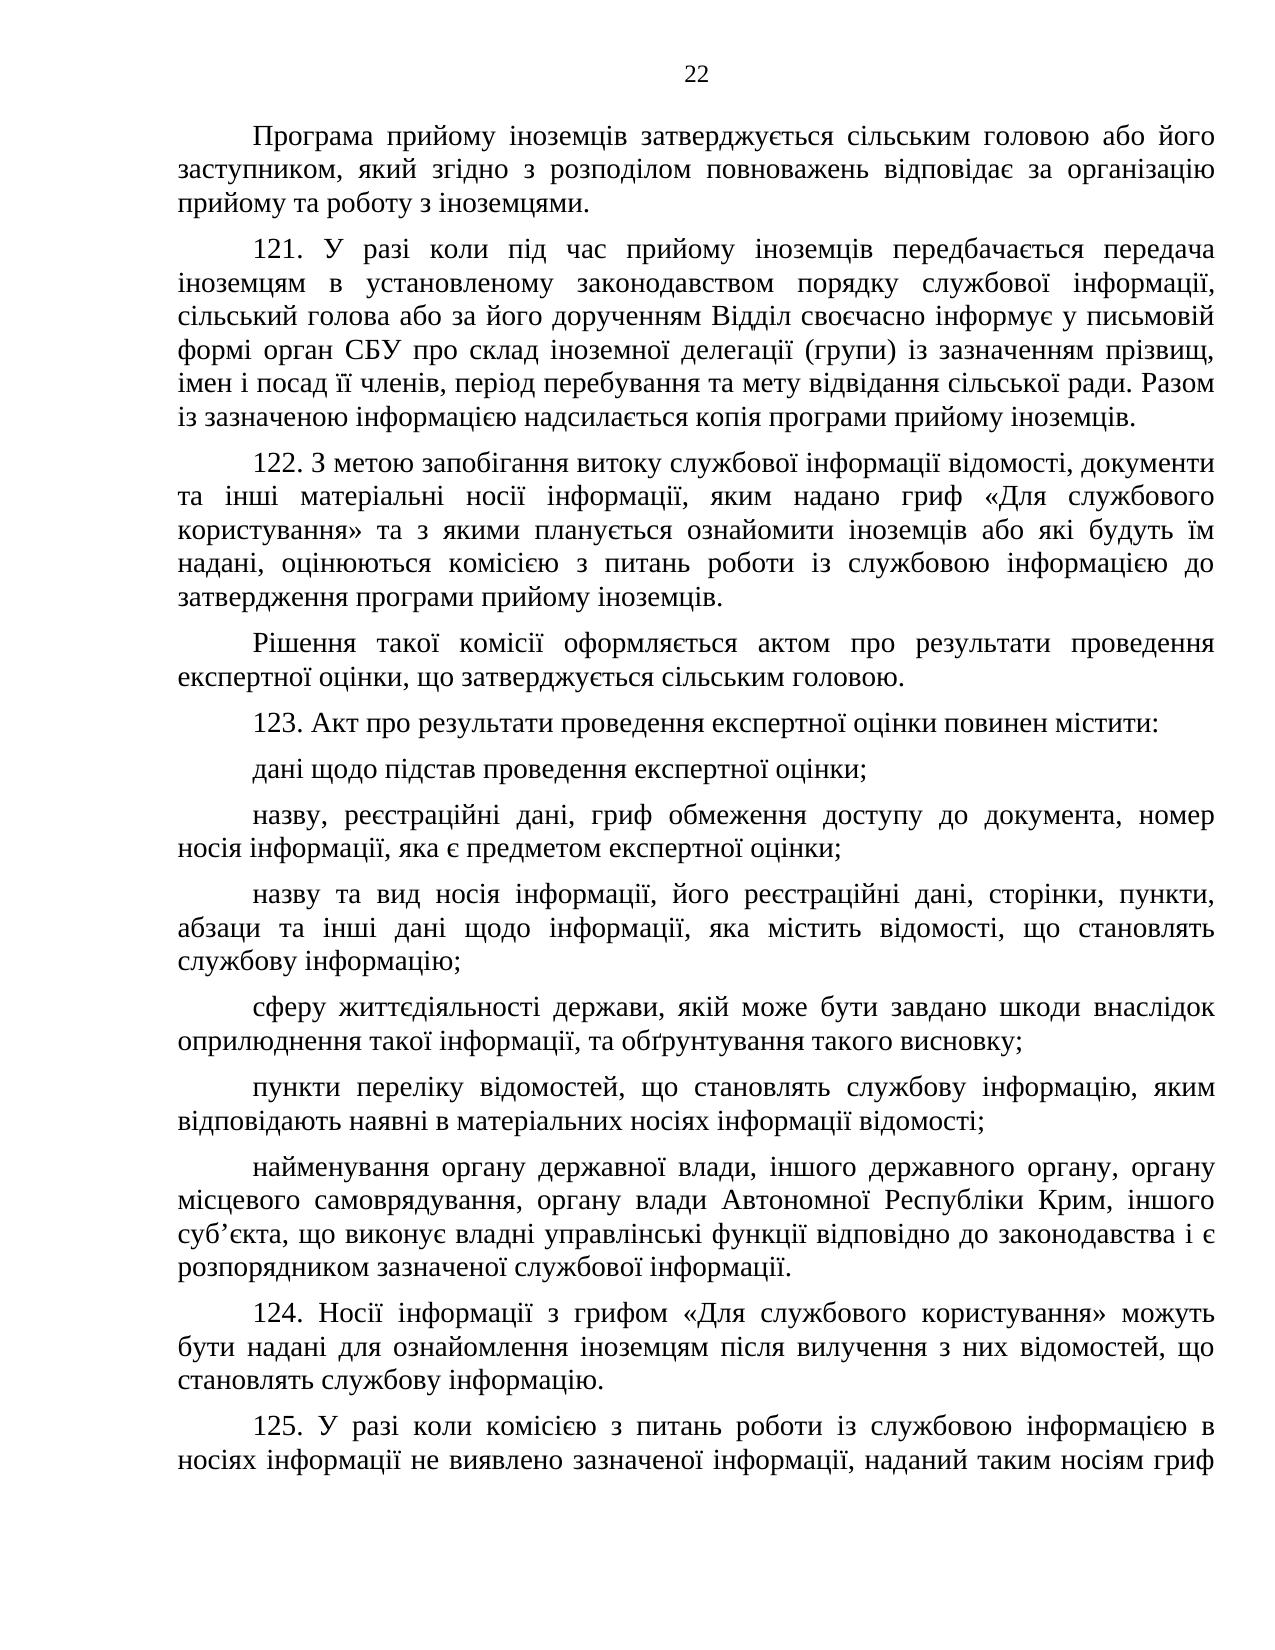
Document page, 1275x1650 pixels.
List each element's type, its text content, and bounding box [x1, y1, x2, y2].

text 122. З метою запобігання витоку службової інформації відомості, документи та інші матеріальні носії інформації, яким надано гриф «Для службового користування» та з якими планується ознайомити іноземців або які будуть їм надані, оцінюються комісією з питань роботи із службовою інформацією до затвердження програми прийому іноземців. [177, 445, 1216, 613]
text пункти переліку відомостей, що становлять службову інформацію, яким відповідають наявні в матеріальних носіях інформації відомості; [177, 1069, 1216, 1136]
text найменування органу державної влади, іншого державного органу, органу місцевого самоврядування, органу влади Автономної Республіки Крим, іншого суб’єкта, що виконує владні управлінські функції відповідно до законодавства і є розпорядником зазначеної службової інформації. [177, 1149, 1216, 1283]
text 124. Носії інформації з грифом «Для службового користування» можуть бути надані для ознайомлення іноземцям після вилучення з них відомостей, що становлять службову інформацію. [177, 1295, 1216, 1396]
text назву та вид носія інформації, його реєстраційні дані, сторінки, пункти, абзаци та інші дані щодо інформації, яка містить відомості, що становлять службову інформацію; [177, 876, 1216, 977]
text Програма прийому іноземців затверджується сільським головою або його заступником, який згідно з розподілом повноважень відповідає за організацію прийому та роботу з іноземцями. [177, 118, 1216, 219]
text 123. Акт про результати проведення експертної оцінки повинен містити: [177, 705, 1216, 738]
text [177, 1408, 1216, 1476]
text сферу життєдіяльності держави, якій може бути завдано шкоди внаслідок оприлюднення такої інформації, та обґрунтування такого висновку; [177, 989, 1216, 1057]
text назву, реєстраційні дані, гриф обмеження доступу до документа, номер носія інформації, яка є предметом експертної оцінки; [177, 797, 1216, 864]
text Рішення такої комісії оформляється актом про результати проведення експертної оцінки, що затверджується сільським головою. [177, 625, 1216, 692]
text 121. У разі коли під час прийому іноземців передбачається передача іноземцям в установленому законодавством порядку службової інформації, сільський голова або за його дорученням Відділ своєчасно інформує у письмовій формі орган СБУ про склад іноземної делегації (групи) із зазначенням прізвищ, імен і посад її членів, період перебування та мету відвідання сільської ради. Разом із зазначеною інформацією надсилається копія програми прийому іноземців. [177, 231, 1216, 432]
text дані щодо підстав проведення експертної оцінки; [177, 751, 1216, 784]
